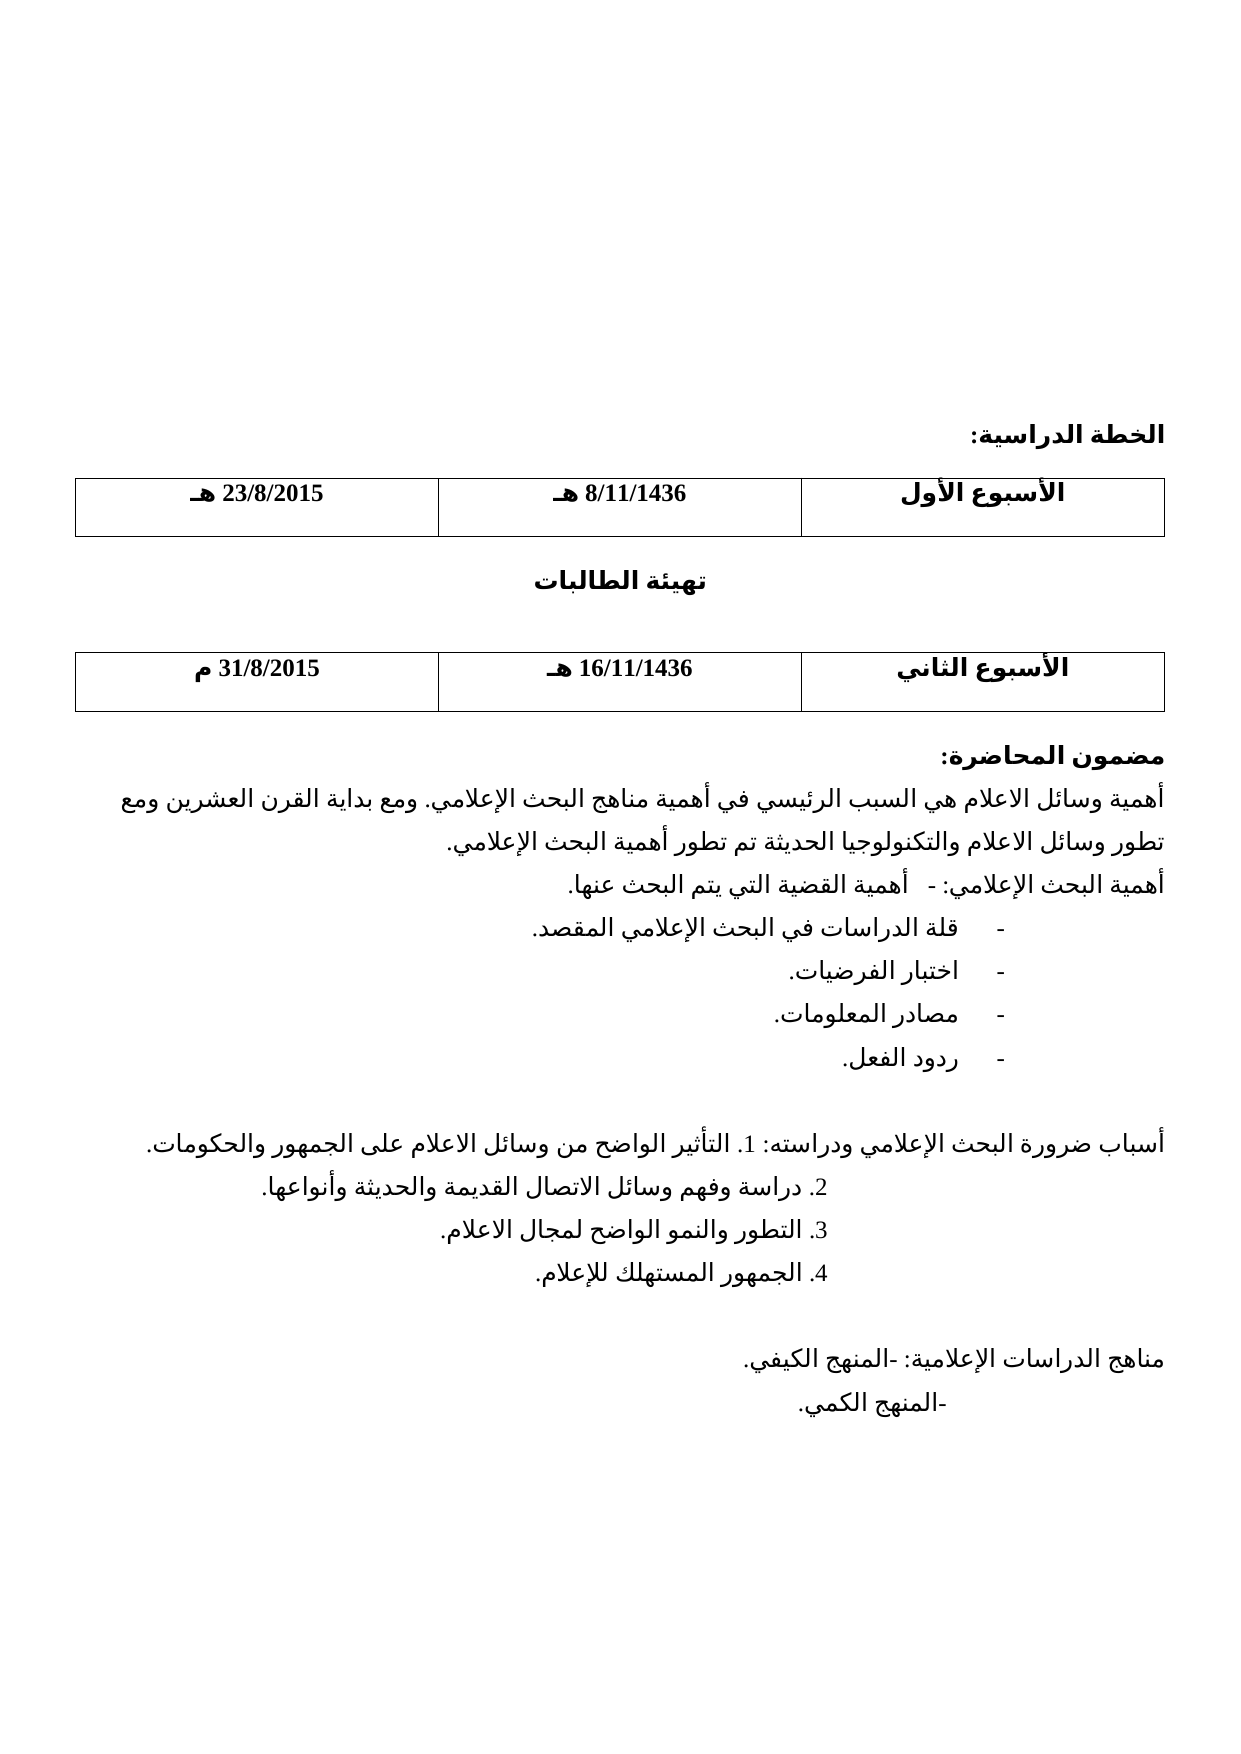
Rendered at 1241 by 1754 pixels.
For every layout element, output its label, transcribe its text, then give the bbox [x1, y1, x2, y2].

table_header 16/11/1436 هـ [439, 653, 801, 711]
text مضمون المحاضرة: [75, 741, 1165, 769]
text مناهج الدراسات الإعلامية: -المنهج الكيفي. [75, 1344, 1165, 1373]
table_header الأسبوع الأول [802, 479, 1164, 536]
text تهيئة الطالبات [75, 566, 1165, 594]
text -المنهج الكمي. [75, 1388, 1090, 1416]
text 2. دراسة وفهم وسائل الاتصال القديمة والحديثة وأنواعها. [75, 1172, 1165, 1201]
table_header 31/8/2015 م [76, 653, 438, 711]
table_header 23/8/2015 هـ [76, 479, 438, 536]
text أسباب ضرورة البحث الإعلامي ودراسته: 1. التأثير الواضح من وسائل الاعلام على الجمهور والحكومات. [75, 1129, 1165, 1158]
text 4. الجمهور المستهلك للإعلام. [75, 1258, 1165, 1287]
list قلة الدراسات في البحث الإعلامي المقصد. [75, 913, 996, 942]
table_header 8/11/1436 هـ [439, 479, 801, 536]
list مصادر المعلومات. [75, 999, 996, 1028]
list ردود الفعل. [75, 1043, 996, 1071]
table_header الأسبوع الثاني [802, 653, 1164, 711]
text الخطة الدراسية: [75, 420, 1165, 449]
list اختبار الفرضيات. [75, 956, 996, 985]
text أهمية البحث الإعلامي: - أهمية القضية التي يتم البحث عنها. [75, 870, 1165, 899]
text أهمية وسائل الاعلام هي السبب الرئيسي في أهمية مناهج البحث الإعلامي. ومع بداية القرن العشرين ومع تطور وسائل الاعلام والتكنولوجيا الحديثة تم تطور أهمية البحث الإعلامي. [75, 784, 1165, 856]
text 3. التطور والنمو الواضح لمجال الاعلام. [75, 1215, 1165, 1244]
